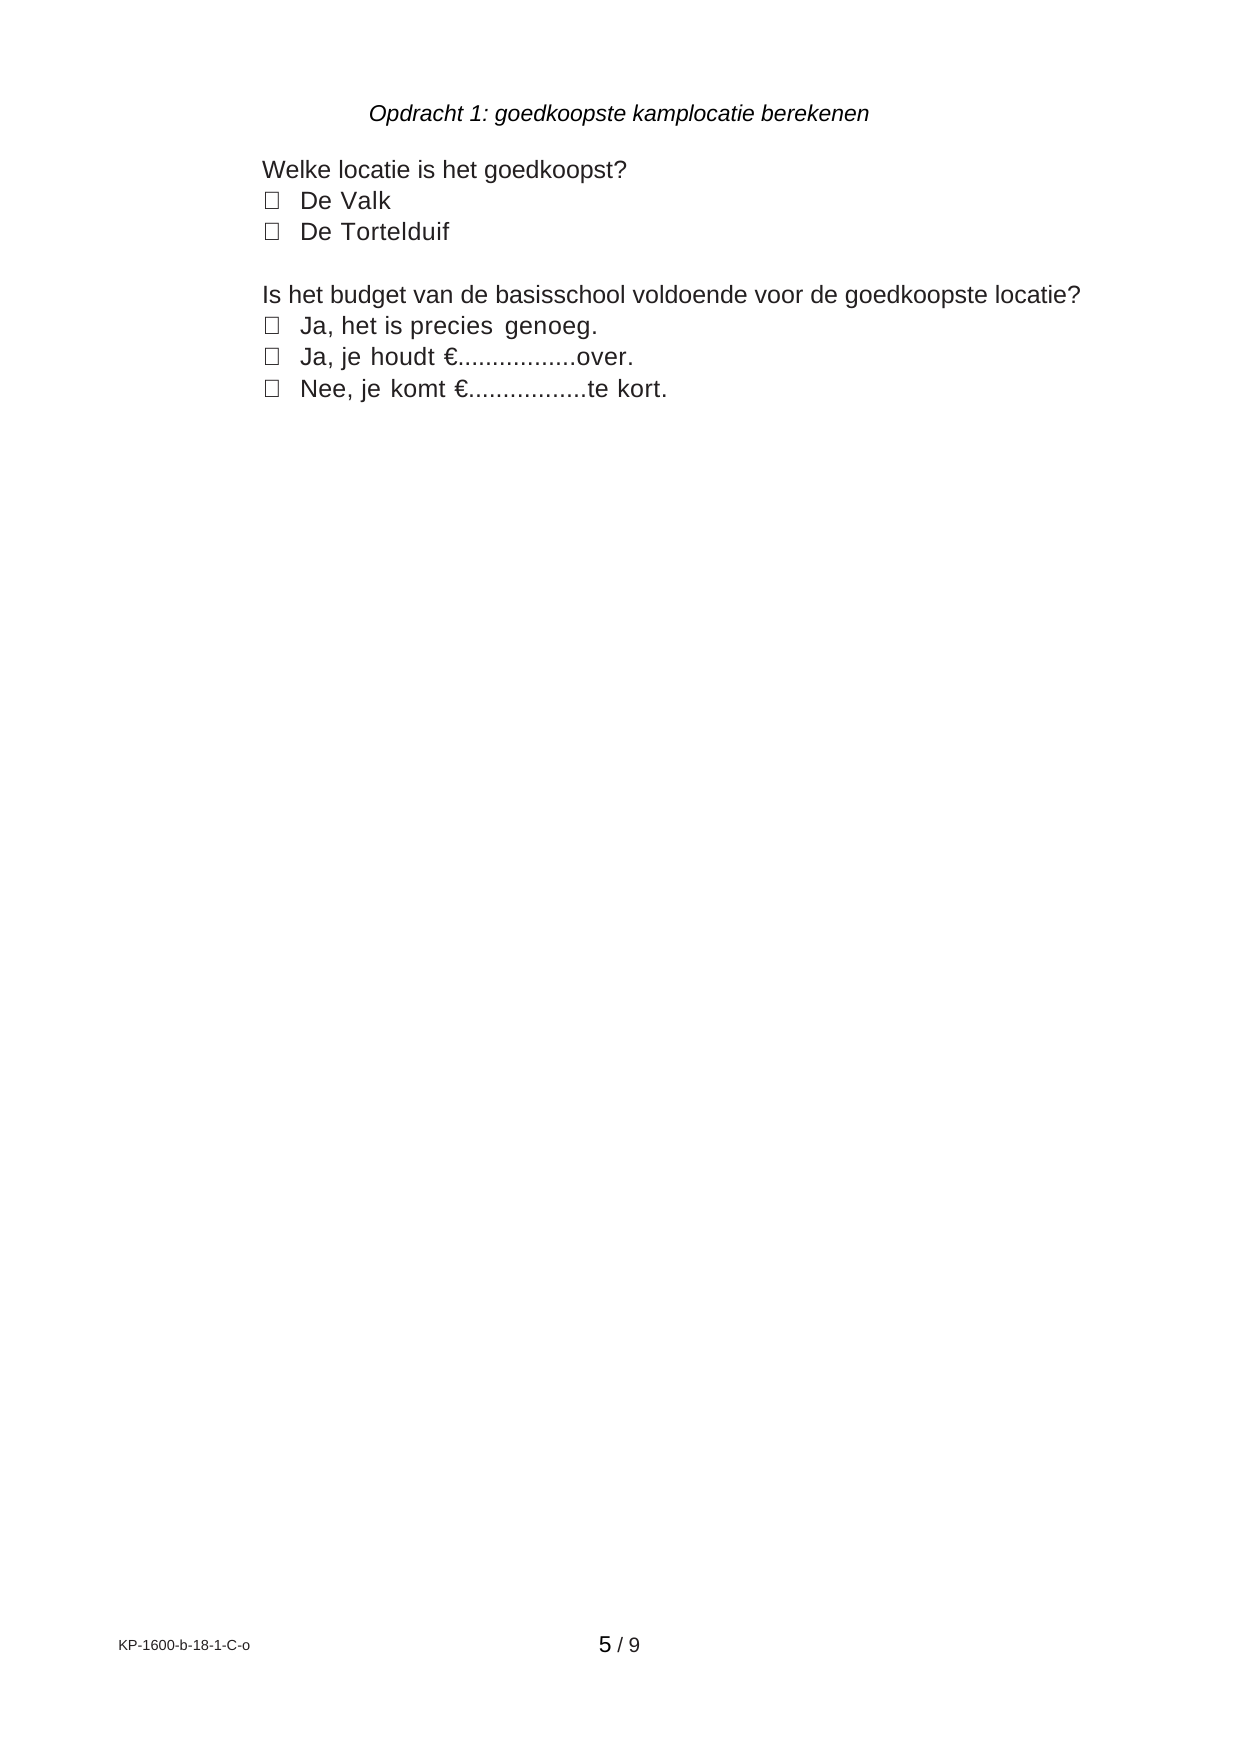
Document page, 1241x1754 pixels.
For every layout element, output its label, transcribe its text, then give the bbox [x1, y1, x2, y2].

list Ja, je houdt € over. [262, 342, 1093, 371]
list De Valk [262, 186, 1093, 215]
text Is het budget van de basisschool voldoende voor de goedkoopste locatie? [262, 280, 1093, 308]
list Ja, het is precies genoeg. [262, 311, 1093, 340]
list Nee, je komt € te kort. [262, 374, 1093, 402]
list De Tortelduif [262, 217, 1093, 246]
text Welke locatie is het goedkoopst? [262, 155, 1093, 183]
